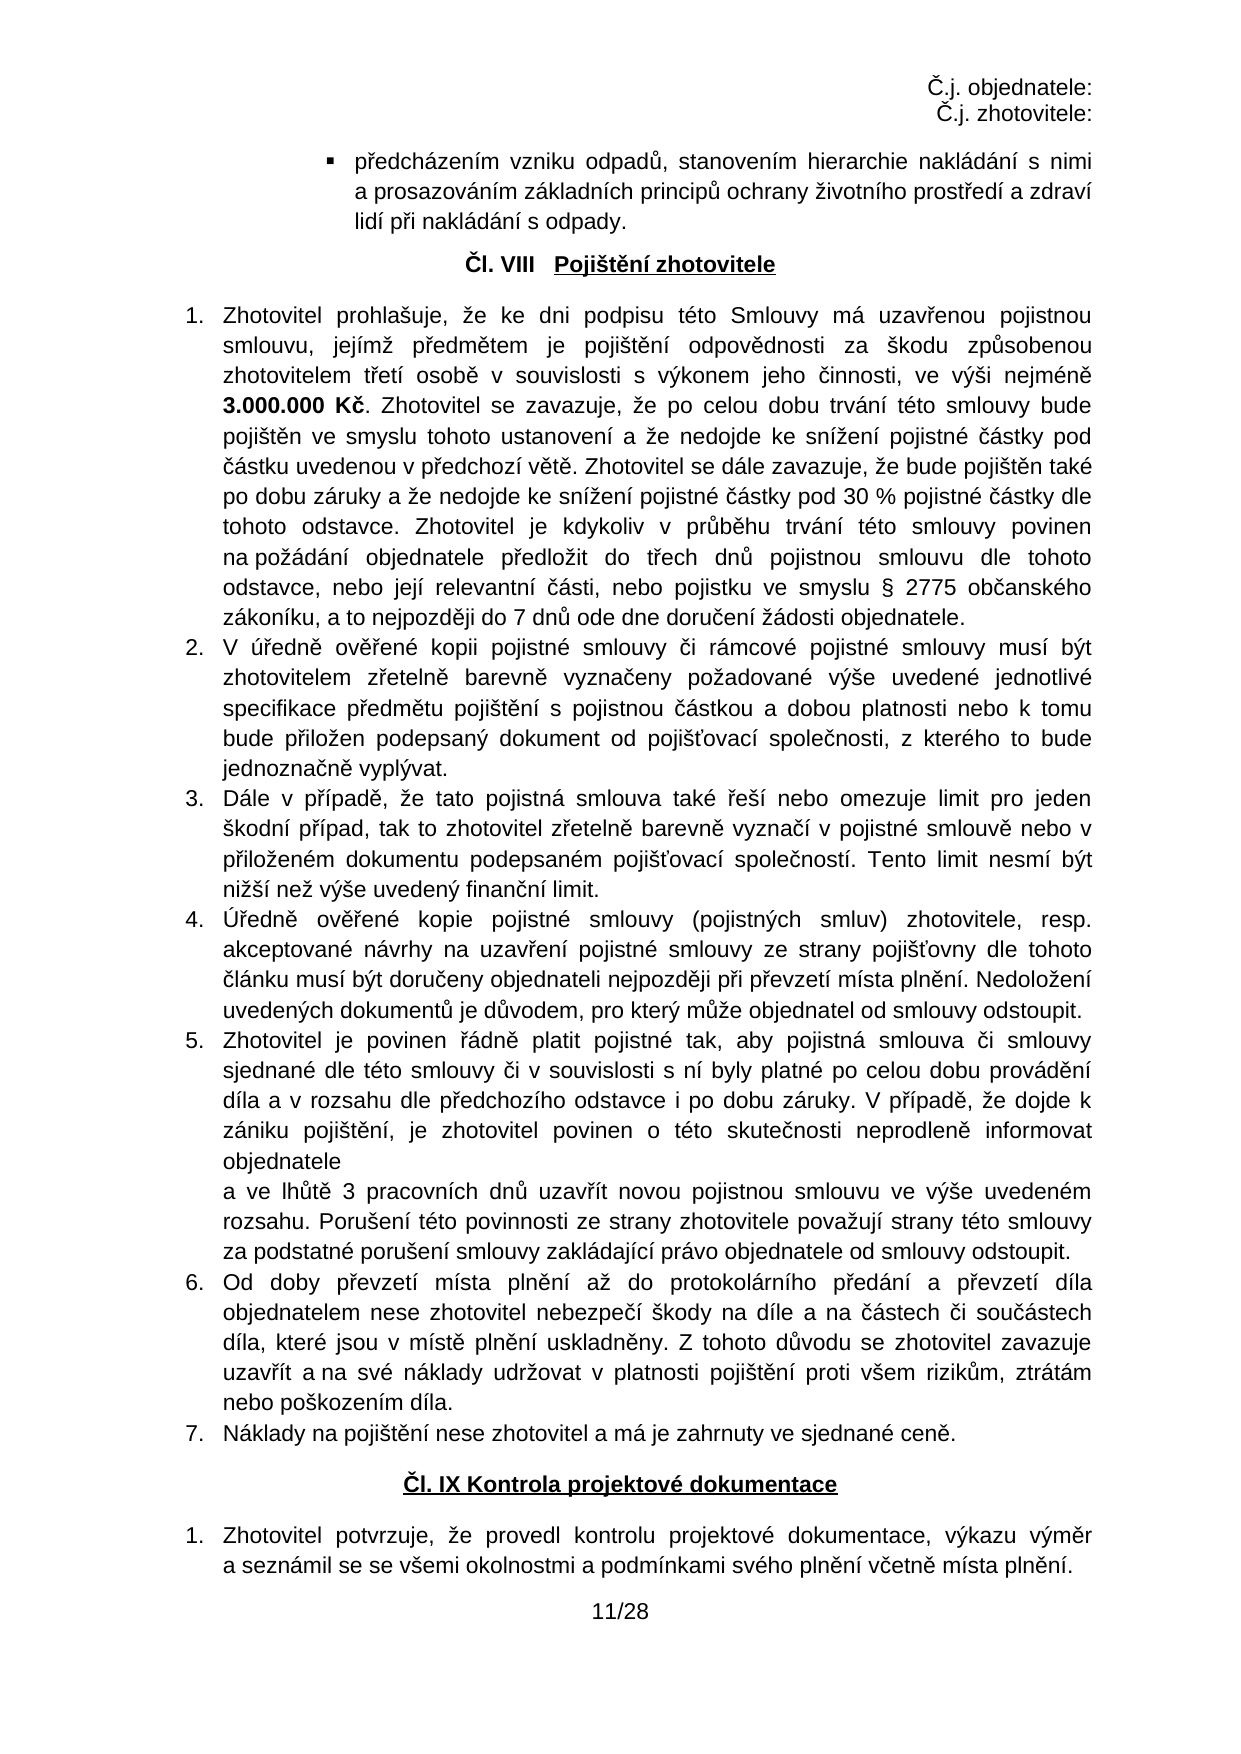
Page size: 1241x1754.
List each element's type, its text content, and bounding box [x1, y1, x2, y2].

text Čl. VIII Pojištění zhotovitele [148, 251, 1093, 277]
list Dále v případě, že tato pojistná smlouva také řeší nebo omezuje limit pro jeden škodní případ, tak to zhotovitel zřetelně barevně vyznačí v pojistné smlouvě nebo v přiloženém dokumentu podepsaném pojišťovací společností. Tento limit nesmí být nižší než výše uvedený finanční limit. [185, 785, 1093, 902]
list Úředně ověřené kopie pojistné smlouvy (pojistných smluv) zhotovitele, resp. akceptované návrhy na uzavření pojistné smlouvy ze strany pojišťovny dle tohoto článku musí být doručeny objednateli nejpozději při převzetí místa plnění. Nedoložení uvedených dokumentů je důvodem, pro který může objednatel od smlouvy odstoupit. [185, 906, 1093, 1023]
list V úředně ověřené kopii pojistné smlouvy či rámcové pojistné smlouvy musí být zhotovitelem zřetelně barevně vyznačeny požadované výše uvedené jednotlivé specifikace předmětu pojištění s pojistnou částkou a dobou platnosti nebo k tomu bude přiložen podepsaný dokument od pojišťovací společnosti, z kterého to bude jednoznačně vyplývat. [185, 634, 1093, 781]
list předcházením vzniku odpadů, stanovením hierarchie nakládání s nimi a prosazováním základních principů ochrany životního prostředí a zdraví lidí při nakládání s odpady. [325, 148, 1093, 234]
list Od doby převzetí místa plnění až do protokolárního předání a převzetí díla objednatelem nese zhotovitel nebezpečí škody na díle a na částech či součástech díla, které jsou v místě plnění uskladněny. Z tohoto důvodu se zhotovitel zavazuje uzavřít a na své náklady udržovat v platnosti pojištění proti všem rizikům, ztrátám nebo poškozením díla. [185, 1268, 1093, 1416]
list Zhotovitel je povinen řádně platit pojistné tak, aby pojistná smlouva či smlouvy sjednané dle této smlouvy či v souvislosti s ní byly platné po celou dobu provádění díla a v rozsahu dle předchozího odstavce i po dobu záruky. V případě, že dojde k zániku pojištění, je zhotovitel povinen o této skutečnosti neprodleně informovat objednatele a ve lhůtě 3 pracovních dnů uzavřít novou pojistnou smlouvu ve výše uvedeném rozsahu. Porušení této povinnosti ze strany zhotovitele považují strany této smlouvy za podstatné porušení smlouvy zakládající právo objednatele od smlouvy odstoupit. [185, 1027, 1093, 1264]
text Čl. IX Kontrola projektové dokumentace [148, 1471, 1093, 1497]
list Zhotovitel potvrzuje, že provedl kontrolu projektové dokumentace, výkazu výměr a seznámil se se všemi okolnostmi a podmínkami svého plnění včetně místa plnění. [185, 1522, 1093, 1578]
list Zhotovitel prohlašuje, že ke dni podpisu této Smlouvy má uzavřenou pojistnou smlouvu, jejímž předmětem je pojištění odpovědnosti za škodu způsobenou zhotovitelem třetí osobě v souvislosti s výkonem jeho činnosti, ve výši nejméně 3.000.000 Kč. Zhotovitel se zavazuje, že po celou dobu trvání této smlouvy bude pojištěn ve smyslu tohoto ustanovení a že nedojde ke snížení pojistné částky pod částku uvedenou v předchozí větě. Zhotovitel se dále zavazuje, že bude pojištěn také po dobu záruky a že nedojde ke snížení pojistné částky pod 30 % pojistné částky dle tohoto odstavce. Zhotovitel je kdykoliv v průběhu trvání této smlouvy povinen na požádání objednatele předložit do třech dnů pojistnou smlouvu dle tohoto odstavce, nebo její relevantní části, nebo pojistku ve smyslu § 2775 občanského zákoníku, a to nejpozději do 7 dnů ode dne doručení žádosti objednatele. [185, 302, 1093, 630]
list Náklady na pojištění nese zhotovitel a má je zahrnuty ve sjednané ceně. [185, 1419, 1093, 1446]
